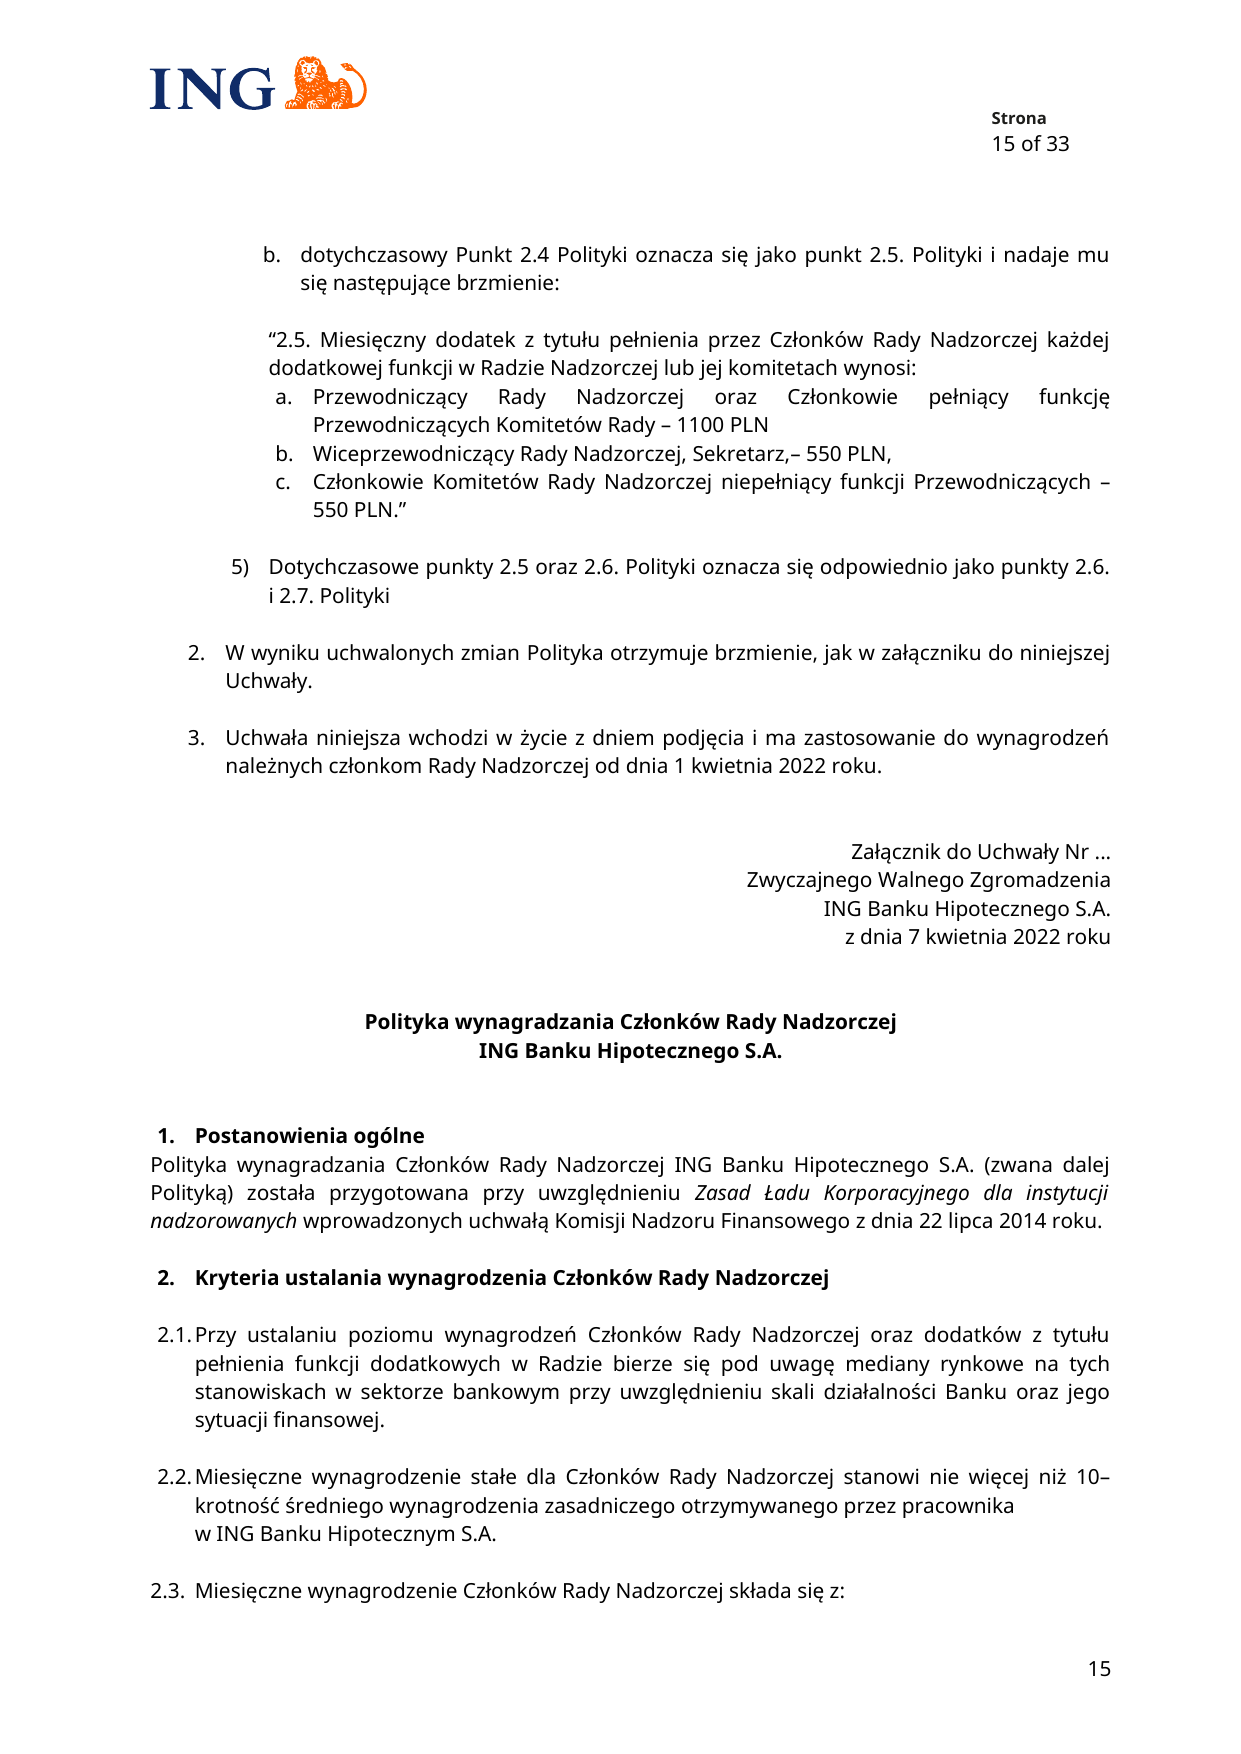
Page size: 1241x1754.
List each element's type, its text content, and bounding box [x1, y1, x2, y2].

text “2.5. Miesięczny dodatek z tytułu pełnienia przez Członków Rady Nadzorczej każdej dodatkowej funkcji w Radzie Nadzorczej lub jej komitetach wynosi: [268, 325, 1111, 382]
text Polityka wynagradzania Członków Rady Nadzorczej ING Banku Hipotecznego S.A. (zwana dalej Polityką) została przygotowana przy uwzględnieniu Zasad Ładu Korporacyjnego dla instytucji nadzorowanych wprowadzonych uchwałą Komisji Nadzoru Finansowego z dnia 22 lipca 2014 roku. [150, 1150, 1111, 1235]
list Kryteria ustalania wynagrodzenia Członków Rady Nadzorczej [157, 1263, 1111, 1292]
text Załącznik do Uchwały Nr ... [150, 837, 1111, 865]
list Uchwała niniejsza wchodzi w życie z dniem podjęcia i ma zastosowanie do wynagrodzeń należnych członkom Rady Nadzorczej od dnia 1 kwietnia 2022 roku. [188, 723, 1111, 780]
text z dnia 7 kwietnia 2022 roku [225, 922, 1111, 951]
list dotychczasowy Punkt 2.4 Polityki oznacza się jako punkt 2.5. Polityki i nadaje mu się następujące brzmienie: [263, 240, 1111, 297]
text w ING Banku Hipotecznym S.A. [194, 1519, 1111, 1548]
text Polityka wynagradzania Członków Rady Nadzorczej [150, 1007, 1111, 1036]
list Miesięczne wynagrodzenie Członków Rady Nadzorczej składa się z: [150, 1576, 1111, 1605]
list Członkowie Komitetów Rady Nadzorczej niepełniący funkcji Przewodniczących – 550 PLN.” [275, 467, 1111, 524]
text ING Banku Hipotecznego S.A. [150, 1036, 1111, 1064]
list Postanowienia ogólne [157, 1121, 1111, 1150]
list Przy ustalaniu poziomu wynagrodzeń Członków Rady Nadzorczej oraz dodatków z tytułu pełnienia funkcji dodatkowych w Radzie bierze się pod uwagę mediany rynkowe na tych stanowiskach w sektorze bankowym przy uwzględnieniu skali działalności Banku oraz jego sytuacji finansowej. [157, 1320, 1111, 1434]
text ING Banku Hipotecznego S.A. [150, 894, 1111, 922]
list W wyniku uchwalonych zmian Polityka otrzymuje brzmienie, jak w załączniku do niniejszej Uchwały. [188, 638, 1111, 695]
list Przewodniczący Rady Nadzorczej oraz Członkowie pełniący funkcję Przewodniczących Komitetów Rady – 1100 PLN [275, 382, 1111, 439]
list Miesięczne wynagrodzenie stałe dla Członków Rady Nadzorczej stanowi nie więcej niż 10–krotność średniego wynagrodzenia zasadniczego otrzymywanego przez pracownika [157, 1462, 1111, 1519]
list Wiceprzewodniczący Rady Nadzorczej, Sekretarz,– 550 PLN, [275, 439, 1111, 467]
text Zwyczajnego Walnego Zgromadzenia [150, 865, 1111, 894]
list Dotychczasowe punkty 2.5 oraz 2.6. Polityki oznacza się odpowiednio jako punkty 2.6. i 2.7. Polityki [231, 552, 1111, 609]
